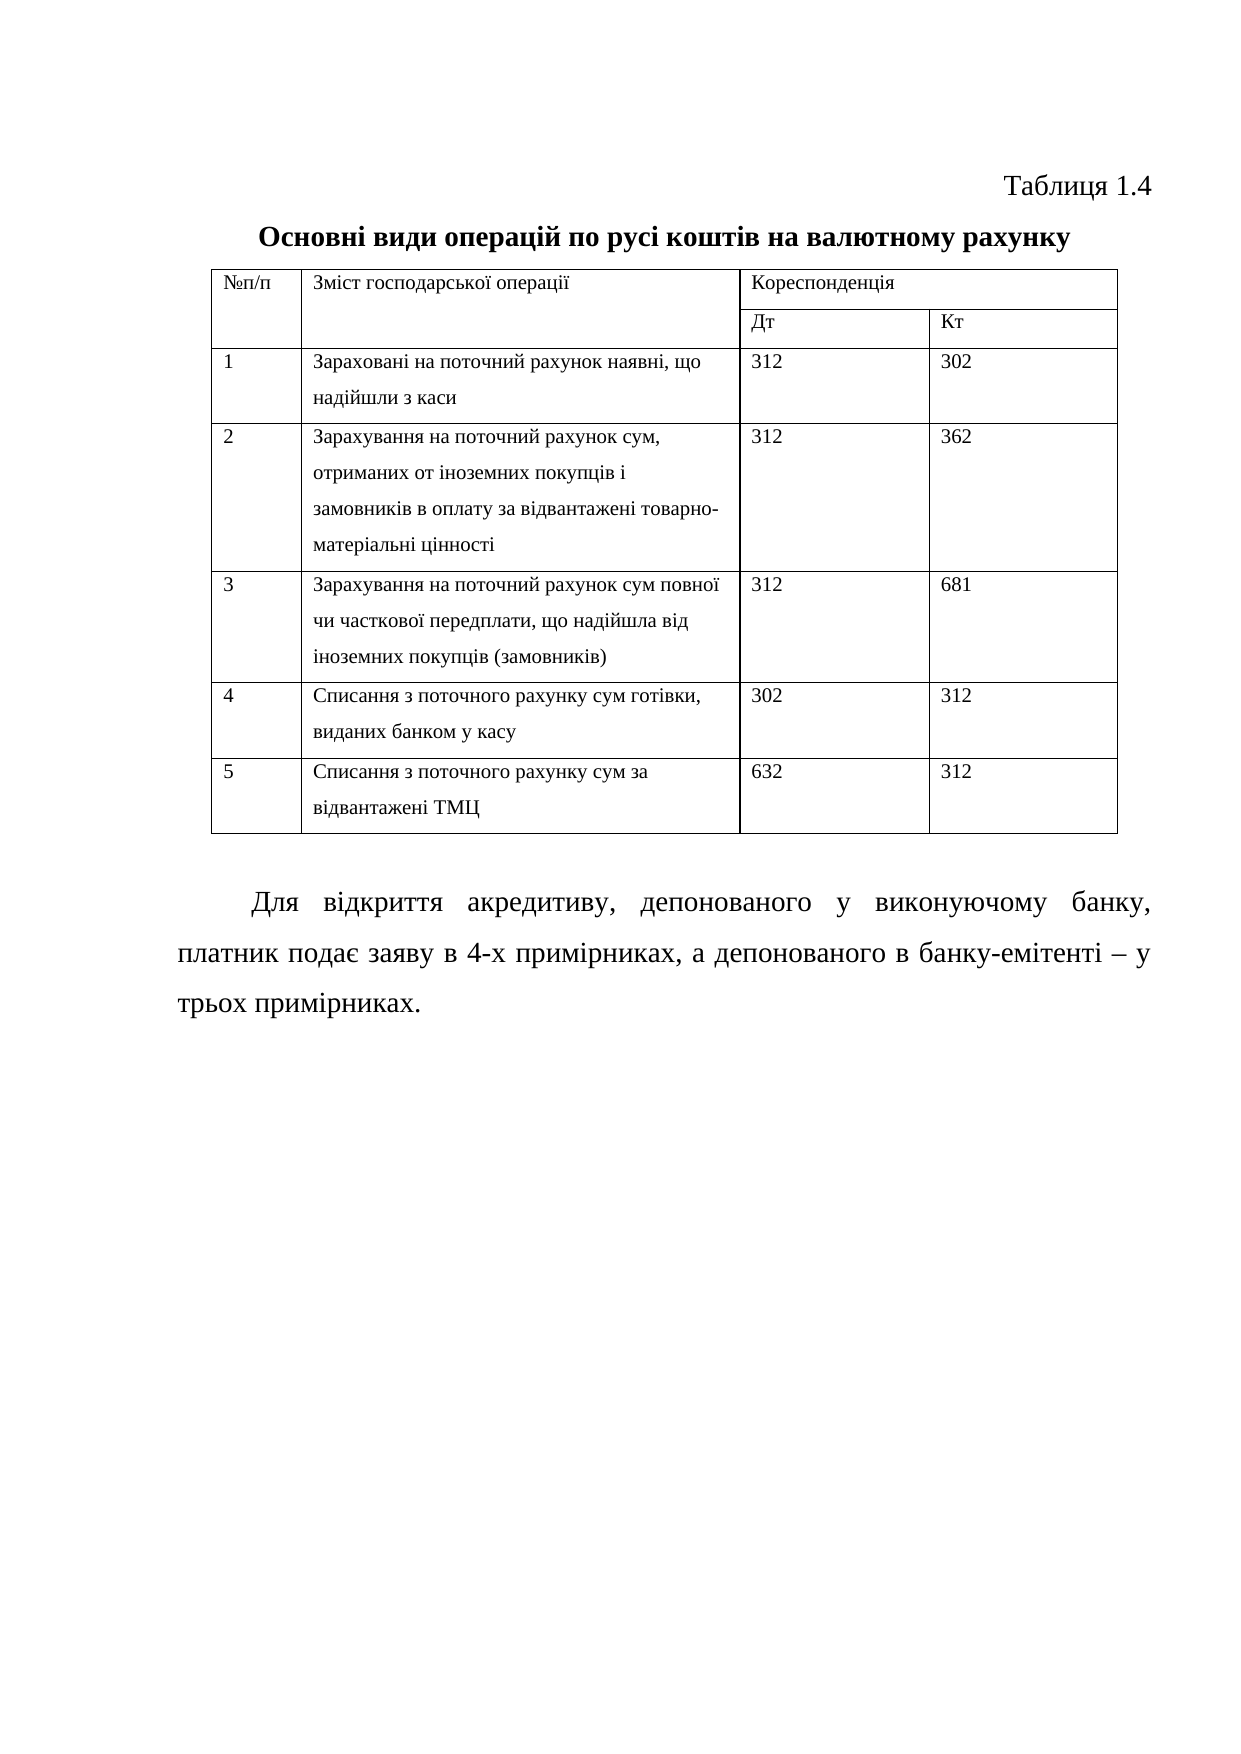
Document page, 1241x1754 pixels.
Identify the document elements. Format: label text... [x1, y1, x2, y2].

table_cell Зарахування на поточний рахунок сум повної чи часткової передплати, що надійшла від іноземних покупців (замовників) [302, 572, 739, 682]
table_cell 632 [741, 759, 929, 833]
table_cell 681 [930, 572, 1117, 682]
text Основні види операцій по русі коштів на валютному рахунку [177, 219, 1152, 252]
table_cell 1 [212, 349, 301, 423]
table_cell Списання з поточного рахунку сум за відвантажені ТМЦ [302, 759, 739, 833]
table_header №п/п [212, 270, 301, 348]
table_header Зміст господарської операції [302, 270, 739, 348]
table_cell 2 [212, 424, 301, 571]
table_cell Списання з поточного рахунку сум готівки, виданих банком у касу [302, 683, 739, 758]
table_cell Кт [930, 310, 1117, 348]
table_cell 362 [930, 424, 1117, 571]
table_cell 302 [930, 349, 1117, 423]
table_cell 5 [212, 759, 301, 833]
table_cell 312 [741, 424, 929, 571]
table_cell 302 [741, 683, 929, 758]
table_cell 312 [930, 683, 1117, 758]
table_cell 3 [212, 572, 301, 682]
table_cell 312 [930, 759, 1117, 833]
table_header Кореспонденція [741, 270, 1117, 308]
table_cell Дт [741, 310, 929, 348]
table_cell Зарахування на поточний рахунок сум, отриманих от іноземних покупців і замовників в оплату за відвантажені товарно-матеріальні цінності [302, 424, 739, 571]
text Таблиця 1.4 [177, 168, 1152, 202]
table_cell 312 [741, 572, 929, 682]
table_cell 4 [212, 683, 301, 758]
text Для відкриття акредитиву, депонованого у виконуючому банку, платник подає заяву в 4-х примірниках, а депонованого в банку-емітенті – у трьох примірниках. [177, 884, 1152, 1018]
table_cell 312 [741, 349, 929, 423]
table_cell Зараховані на поточний рахунок наявні, що надійшли з каси [302, 349, 739, 423]
